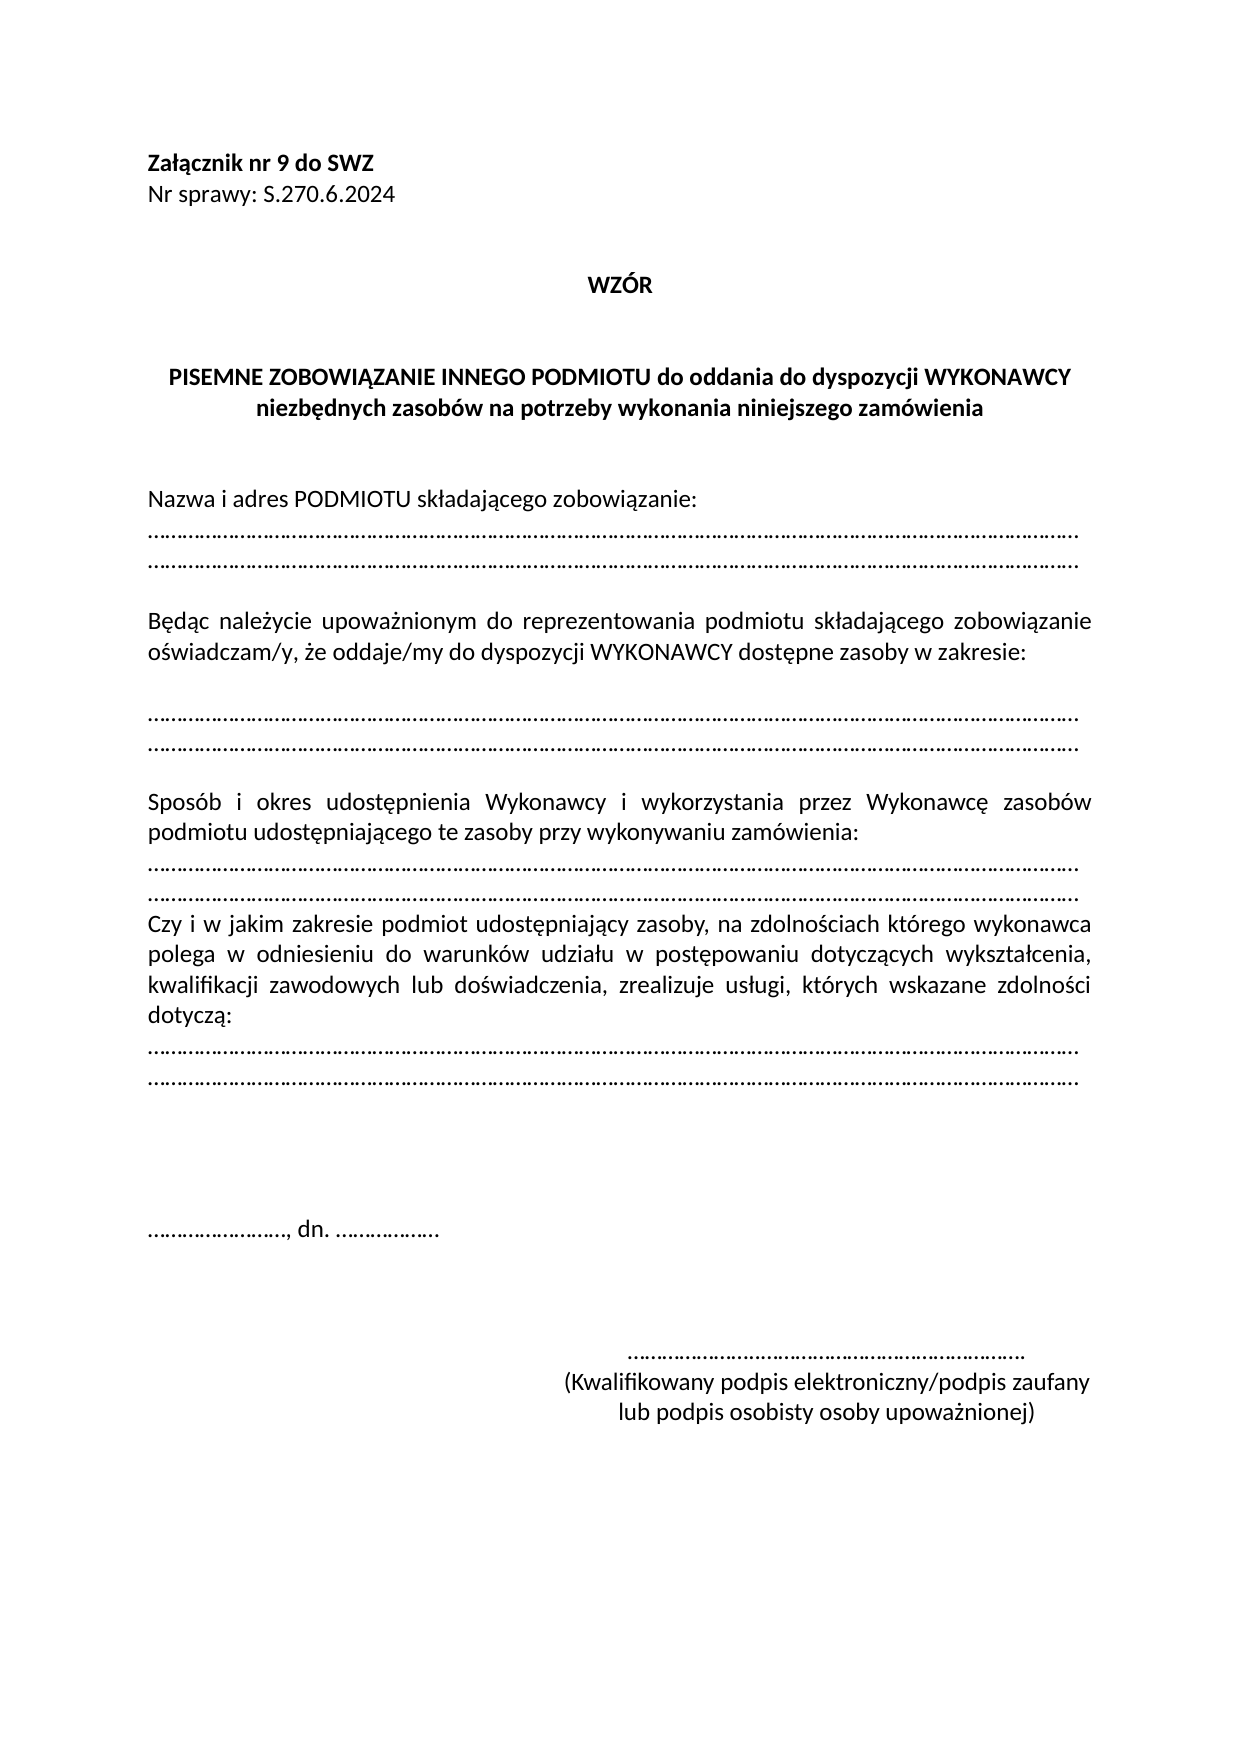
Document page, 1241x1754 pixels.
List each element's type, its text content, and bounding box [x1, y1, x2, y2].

text Załącznik nr 9 do SWZ [148, 148, 1093, 178]
text ……………………, dn. ……………… [148, 1213, 1093, 1244]
text Nazwa i adres PODMIOTU składającego zobowiązanie: [148, 483, 1093, 514]
text Sposób i okres udostępnienia Wykonawcy i wykorzystania przez Wykonawcę zasobów podmiotu udostępniającego te zasoby przy wykonywaniu zamówienia: [148, 786, 1093, 847]
text PISEMNE ZOBOWIĄZANIE INNEGO PODMIOTU do oddania do dyspozycji WYKONAWCY niezbędnych zasobów na potrzeby wykonania niniejszego zamówienia [148, 361, 1093, 422]
text ……………………………………………………………………………………………………………………………………………………………………………………………………………………………………………………………………………………………… [148, 697, 1093, 758]
text …………………..………………………………………. [561, 1335, 1093, 1366]
text Nr sprawy: S.270.6.2024 [148, 178, 1093, 209]
text WZÓR [148, 270, 1093, 300]
text ……………………………………………………………………………………………………………………………………………………………………………………………………………………………………………………………………………………………… [148, 1030, 1093, 1091]
text ……………………………………………………………………………………………………………………………………………………………………………………………………………………………………………………………………………………………… [148, 514, 1093, 575]
text Czy i w jakim zakresie podmiot udostępniający zasoby, na zdolnościach którego wykonawca polega w odniesieniu do warunków udziału w postępowaniu dotyczących wykształcenia, kwalifikacji zawodowych lub doświadczenia, zrealizuje usługi, których wskazane zdolności dotyczą: [148, 908, 1093, 1030]
text ……………………………………………………………………………………………………………………………………………………………………………………………………………………………………………………………………………………………… [148, 847, 1093, 908]
text Będąc należycie upoważnionym do reprezentowania podmiotu składającego zobowiązanie oświadczam/y, że oddaje/my do dyspozycji WYKONAWCY dostępne zasoby w zakresie: [148, 605, 1093, 666]
text (Kwalifikowany podpis elektroniczny/podpis zaufany lub podpis osobisty osoby upoważnionej) [561, 1366, 1093, 1427]
